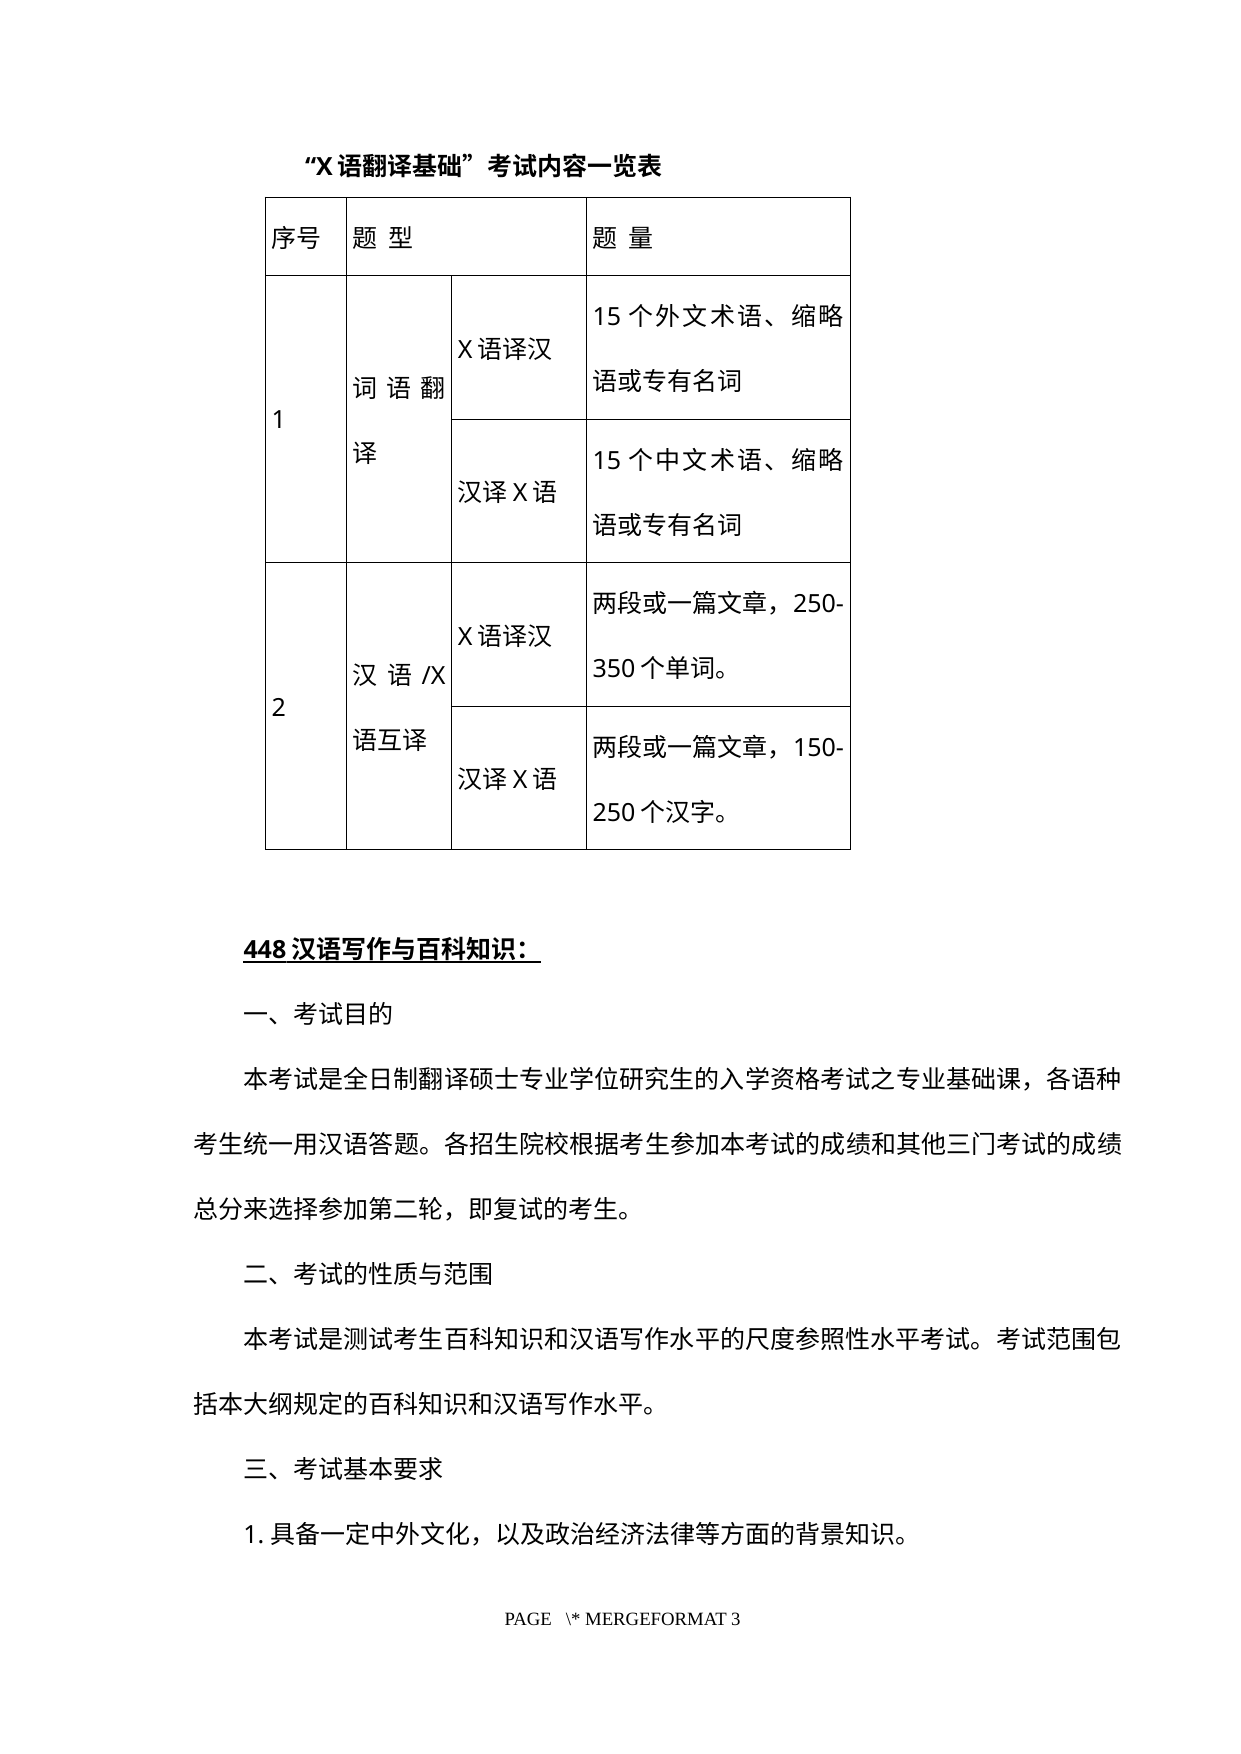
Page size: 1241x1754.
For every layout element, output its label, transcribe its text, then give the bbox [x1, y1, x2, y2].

table_header 序号 [266, 198, 346, 275]
text 三、考试基本要求 [193, 1435, 1122, 1500]
table_cell 汉译X语 [452, 707, 586, 849]
text 一、考试目的 [193, 980, 1122, 1045]
table_cell 词语翻译 [347, 276, 451, 562]
text “X语翻译基础”考试内容一览表 [193, 132, 1122, 197]
table_cell 汉语/X语互译 [347, 563, 451, 849]
text 1. 具备一定中外文化，以及政治经济法律等方面的背景知识。 [193, 1500, 1122, 1565]
table_header 题 量 [587, 198, 850, 275]
table_cell 两段或一篇文章，150-250个汉字。 [587, 707, 850, 849]
text 448汉语写作与百科知识： [193, 915, 1122, 980]
table_cell 15个中文术语、缩略语或专有名词 [587, 420, 850, 562]
table_cell X语译汉 [452, 276, 586, 419]
text 本考试是全日制翻译硕士专业学位研究生的入学资格考试之专业基础课，各语种考生统一用汉语答题。各招生院校根据考生参加本考试的成绩和其他三门考试的成绩总分来选择参加第二轮，即复试的考生。 [193, 1045, 1122, 1240]
text 二、考试的性质与范围 [193, 1240, 1122, 1305]
table_cell 15个外文术语、缩略语或专有名词 [587, 276, 850, 419]
table_cell 1 [266, 276, 346, 562]
table_header 题 型 [347, 198, 586, 275]
text 本考试是测试考生百科知识和汉语写作水平的尺度参照性水平考试。考试范围包括本大纲规定的百科知识和汉语写作水平。 [193, 1305, 1122, 1435]
table_cell 2 [266, 563, 346, 849]
table_cell 汉译X语 [452, 420, 586, 562]
table_cell X语译汉 [452, 563, 586, 706]
table_cell 两段或一篇文章，250-350个单词。 [587, 563, 850, 706]
